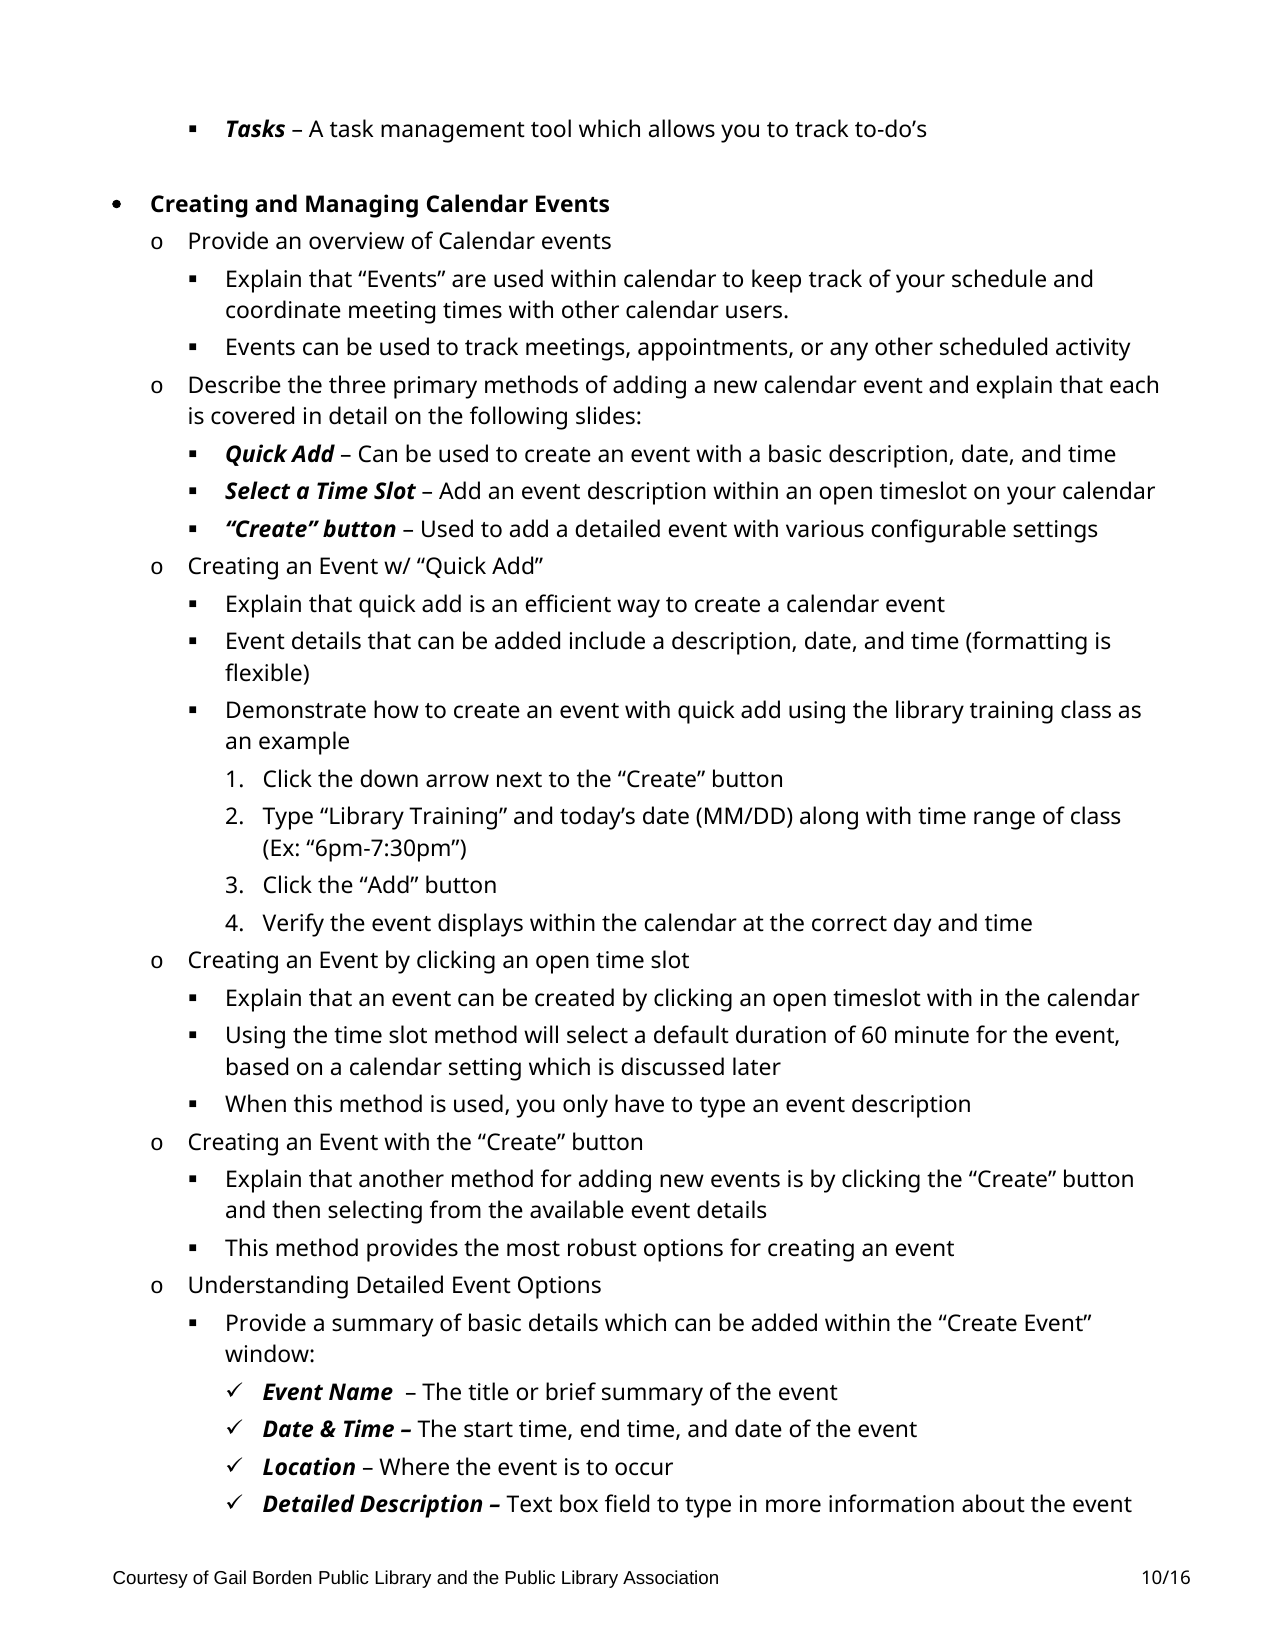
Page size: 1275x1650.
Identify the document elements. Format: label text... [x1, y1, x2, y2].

list Event details that can be added include a description, date, and time (formatting is flexible) [187, 625, 1162, 688]
list Provide a summary of basic details which can be added within the “Create Event” window: [187, 1307, 1162, 1369]
list Explain that quick add is an efficient way to create a calendar event [187, 588, 1162, 619]
list Understanding Detailed Event Options [150, 1269, 1162, 1301]
list Quick Add – Can be used to create an event with a basic description, date, and time [187, 438, 1162, 469]
list Event Name – The title or brief summary of the event [225, 1376, 1162, 1407]
list Verify the event displays within the calendar at the correct day and time [225, 907, 1162, 938]
list Select a Time Slot – Add an event description within an open timeslot on your calendar [187, 475, 1162, 506]
list When this method is used, you only have to type an event description [187, 1088, 1162, 1119]
list Demonstrate how to create an event with quick add using the library training class as an example [187, 694, 1162, 757]
list Date & Time – The start time, end time, and date of the event [225, 1413, 1162, 1444]
list “Create” button – Used to add a detailed event with various configurable settings [187, 513, 1162, 544]
list Creating and Managing Calendar Events [112, 187, 1162, 219]
list Provide an overview of Calendar events [150, 225, 1162, 256]
list Using the time slot method will select a default duration of 60 minute for the event, based on a calendar setting which is discussed later [187, 1019, 1162, 1082]
list Describe the three primary methods of adding a new calendar event and explain that each is covered in detail on the following slides: [150, 369, 1162, 431]
list Events can be used to track meetings, appointments, or any other scheduled activity [187, 331, 1162, 363]
list Creating an Event w/ “Quick Add” [150, 550, 1162, 582]
list Detailed Description – Text box field to type in more information about the event [225, 1488, 1162, 1519]
list This method provides the most robust options for creating an event [187, 1232, 1162, 1263]
list Location – Where the event is to occur [225, 1451, 1162, 1482]
list Tasks – A task management tool which allows you to track to-do’s [187, 112, 1162, 144]
list Explain that “Events” are used within calendar to keep track of your schedule and coordinate meeting times with other calendar users. [187, 263, 1162, 325]
list Explain that another method for adding new events is by clicking the “Create” button and then selecting from the available event details [187, 1163, 1162, 1226]
list Click the “Add” button [225, 869, 1162, 900]
list Explain that an event can be created by clicking an open timeslot with in the calendar [187, 982, 1162, 1013]
list Click the down arrow next to the “Create” button [225, 763, 1162, 794]
list Creating an Event by clicking an open time slot [150, 944, 1162, 975]
list Creating an Event with the “Create” button [150, 1125, 1162, 1157]
list Type “Library Training” and today’s date (MM/DD) along with time range of class (Ex: “6pm-7:30pm”) [225, 800, 1162, 863]
